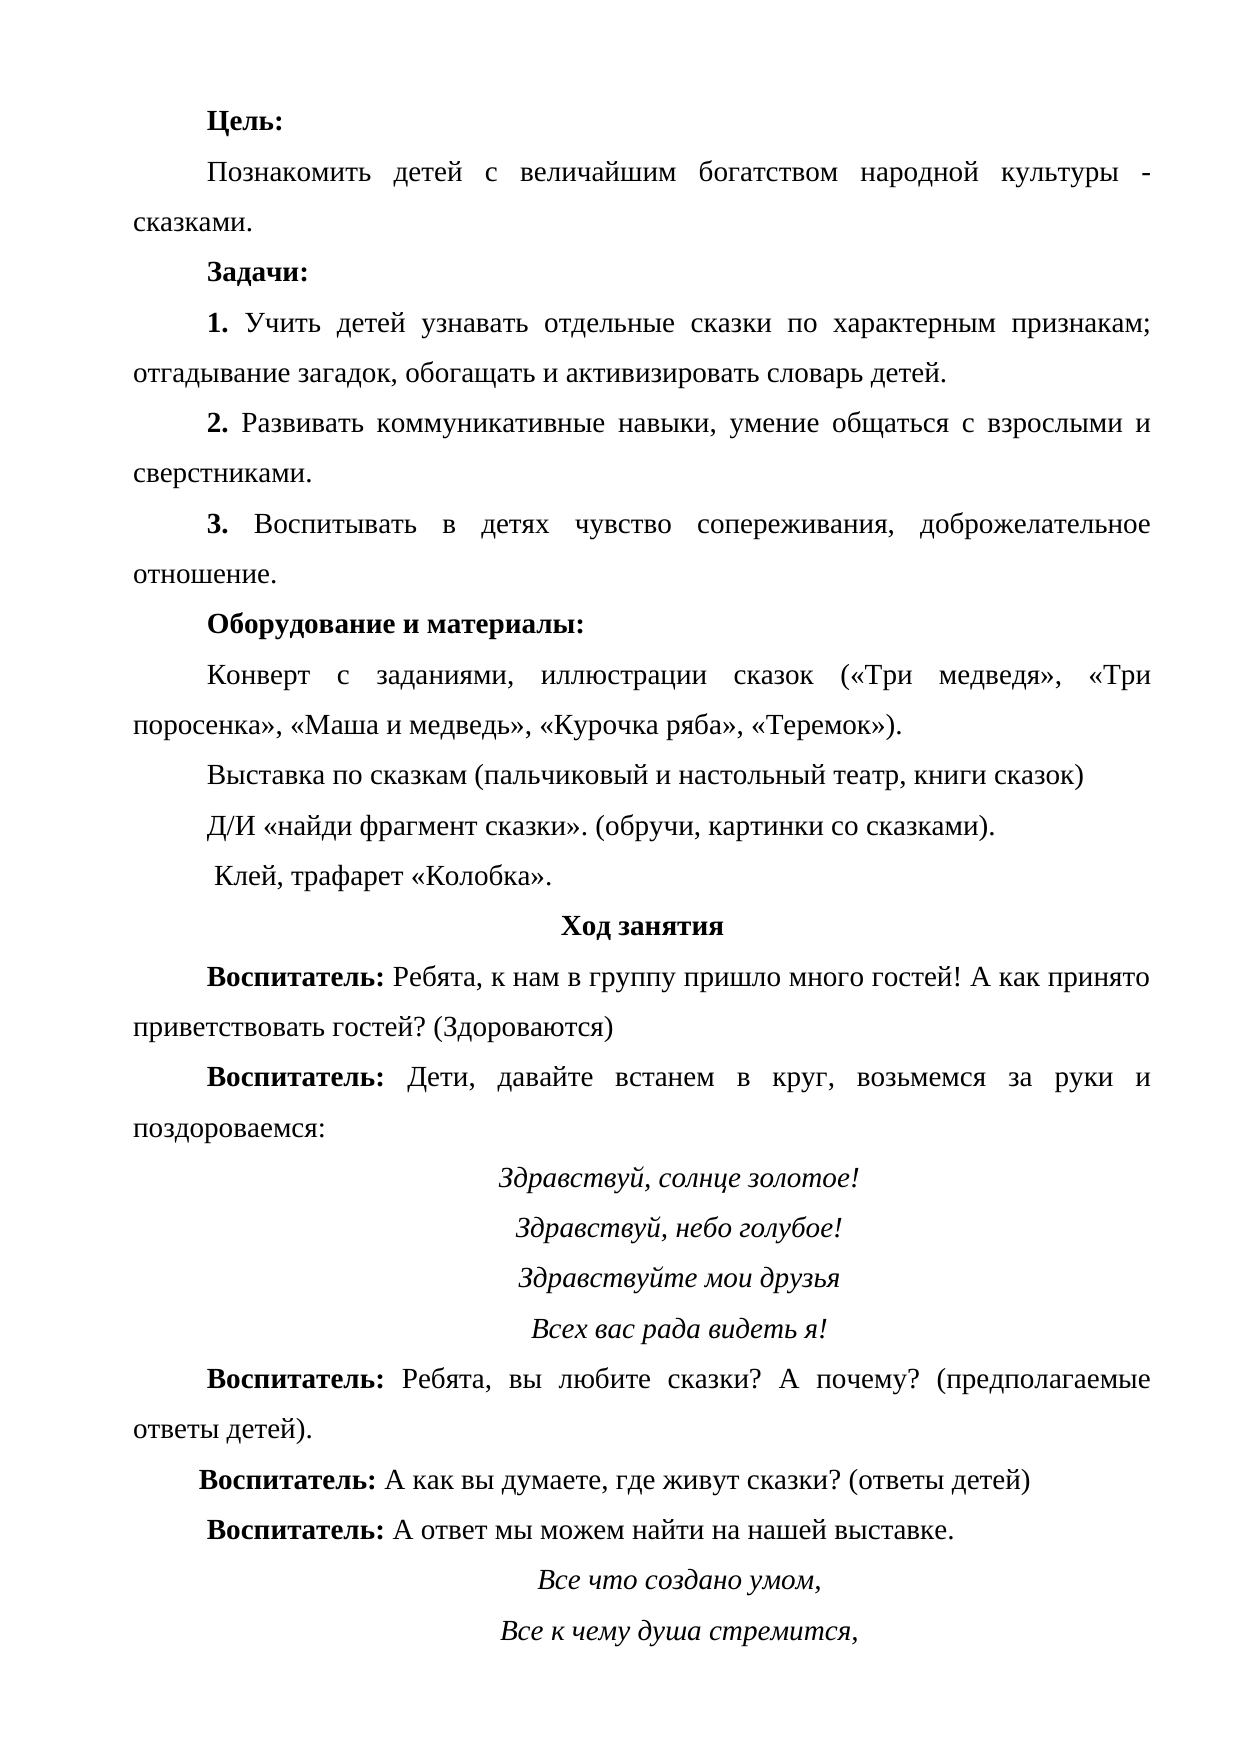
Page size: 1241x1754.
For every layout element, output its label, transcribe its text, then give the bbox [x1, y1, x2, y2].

text Воспитатель: Ребята, к нам в группу пришло много гостей! А как принято приветствовать гостей? (Здороваются) [133, 959, 1152, 1043]
text Клей, трафарет «Колобка». [133, 858, 1152, 892]
text Конверт с заданиями, иллюстрации сказок («Три медведя», «Три поросенка», «Маша и медведь», «Курочка ряба», «Теремок»). [133, 657, 1152, 741]
text Задачи: [133, 254, 1152, 288]
text Д/И «найди фрагмент сказки». (обручи, картинки со сказками). [133, 808, 1152, 841]
text 2. Развивать коммуникативные навыки, умение общаться с взрослыми и сверстниками. [133, 405, 1152, 489]
text Все что создано умом, [133, 1562, 1152, 1596]
text Оборудование и материалы: [133, 607, 1152, 640]
text 3. Воспитывать в детях чувство сопереживания, доброжелательное отношение. [133, 506, 1152, 590]
text Выставка по сказкам (пальчиковый и настольный театр, книги сказок) [133, 757, 1152, 791]
text 1. Учить детей узнавать отдельные сказки по характерным признакам; отгадывание загадок, обогащать и активизировать словарь детей. [133, 305, 1152, 388]
text Воспитатель: Дети, давайте встанем в круг, возьмемся за руки и поздороваемся: [133, 1059, 1152, 1143]
text Познакомить детей с величайшим богатством народной культуры - сказками. [133, 154, 1152, 238]
text Ход занятия [133, 908, 1152, 942]
text Здравствуй, солнце золотое! [133, 1160, 1152, 1193]
text Здравствуйте мои друзья [133, 1261, 1152, 1294]
text Всех вас рада видеть я! [133, 1311, 1152, 1344]
text Здравствуй, небо голубое! [133, 1210, 1152, 1244]
text Все к чему душа стремится, [133, 1613, 1152, 1646]
text Воспитатель: А ответ мы можем найти на нашей выставке. [133, 1512, 1152, 1546]
text Воспитатель: Ребята, вы любите сказки? А почему? (предполагаемые ответы детей). [133, 1361, 1152, 1445]
text Цель: [133, 103, 1152, 137]
text Воспитатель: А как вы думаете, где живут сказки? (ответы детей) [133, 1462, 1152, 1495]
